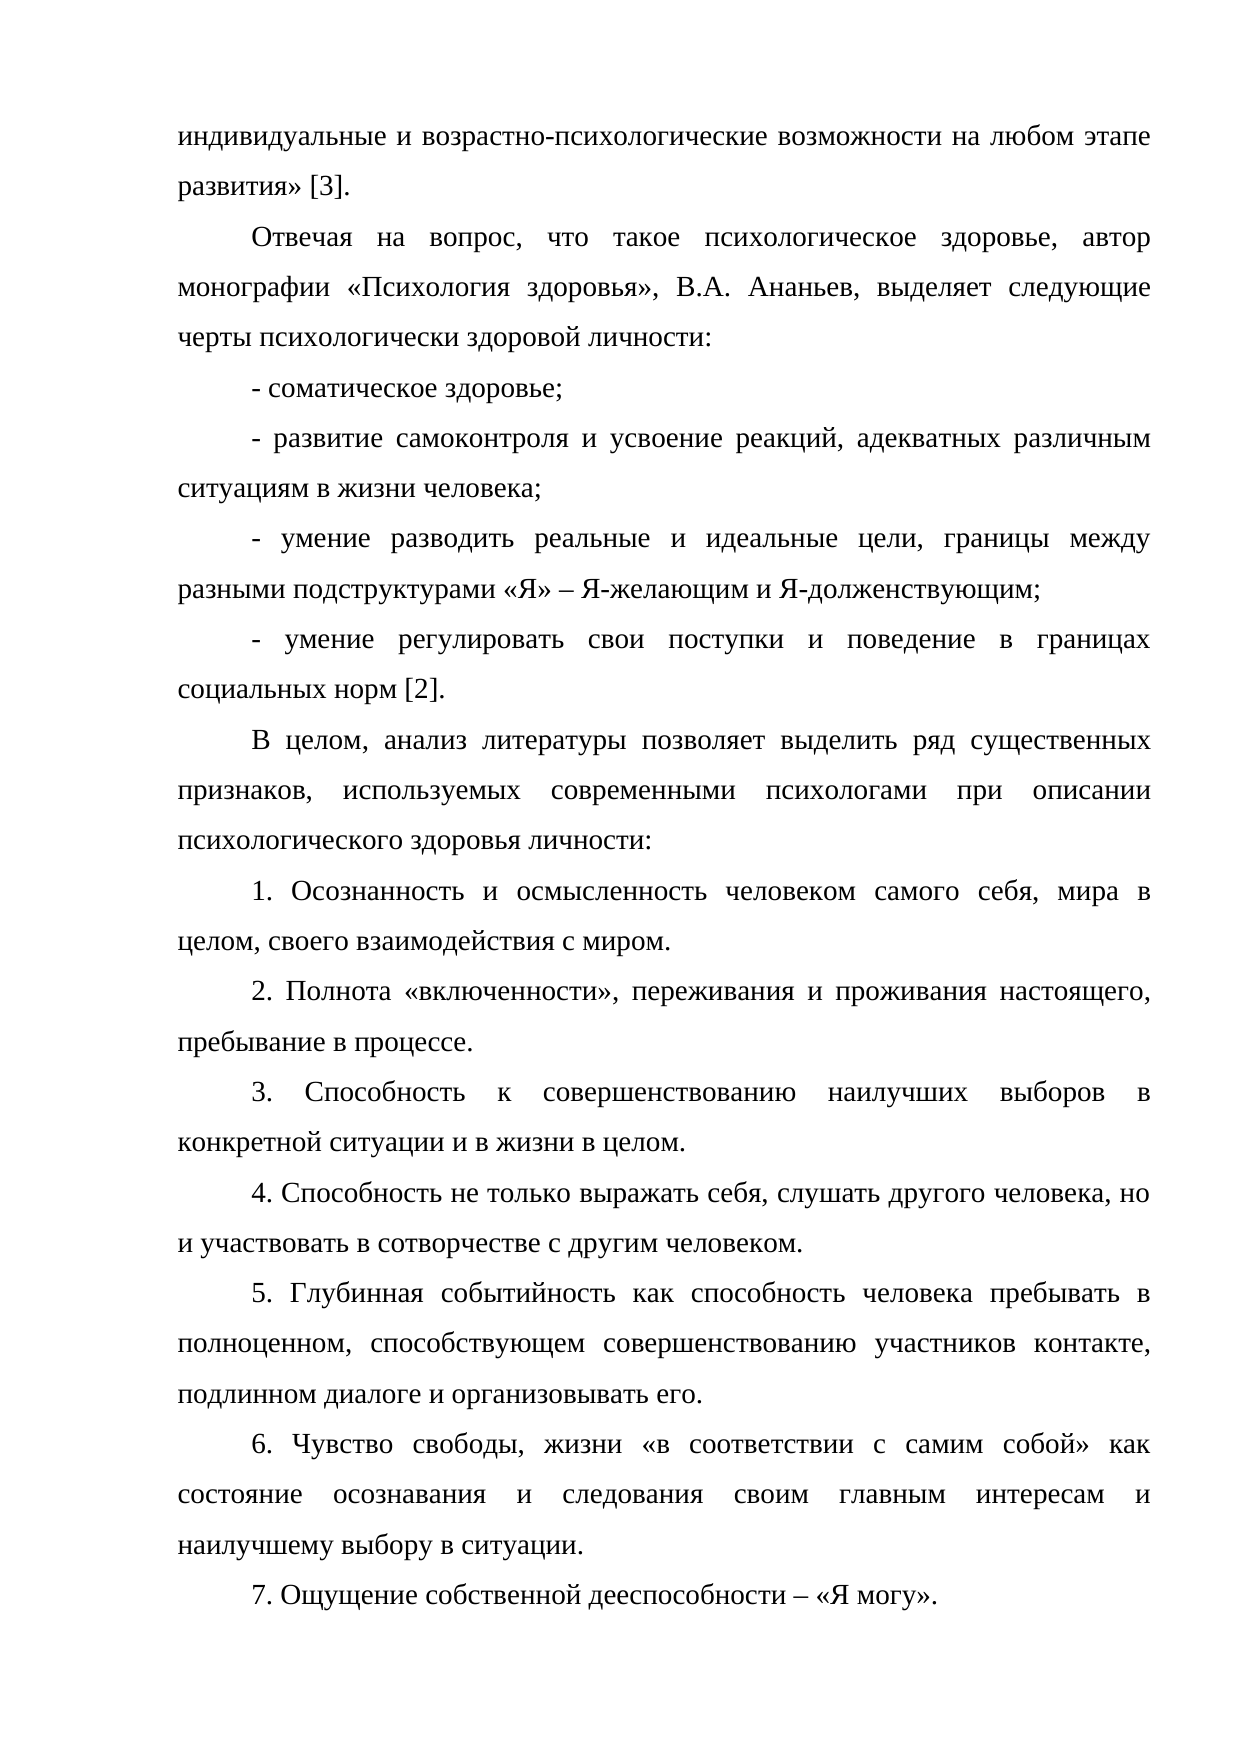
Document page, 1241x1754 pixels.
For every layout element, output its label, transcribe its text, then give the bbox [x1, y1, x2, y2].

text - развитие самоконтроля и усвоение реакций, адекватных различным ситуациям в жизни человека; [177, 420, 1152, 504]
text 2. Полнота «включенности», переживания и проживания настоящего, пребывание в процессе. [177, 973, 1152, 1057]
text 6. Чувство свободы, жизни «в соответствии с самим собой» как состояние осознавания и следования своим главным интересам и наилучшему выбору в ситуации. [177, 1426, 1152, 1560]
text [177, 118, 1152, 202]
text 7. Ощущение собственной дееспособности – «Я могу». [177, 1577, 1152, 1611]
text 4. Способность не только выражать себя, слушать другого человека, но и участвовать в сотворчестве с другим человеком. [177, 1175, 1152, 1258]
text Отвечая на вопрос, что такое психологическое здоровье, автор монографии «Психология здоровья», В.А. Ананьев, выделяет следующие черты психологически здоровой личности: [177, 219, 1152, 353]
text 5. Глубинная событийность как способность человека пребывать в полноценном, способствующем совершенствованию участников контакте, подлинном диалоге и организовывать его. [177, 1275, 1152, 1409]
text - соматическое здоровье; [177, 370, 1152, 403]
text 3. Способность к совершенствованию наилучших выборов в конкретной ситуации и в жизни в целом. [177, 1074, 1152, 1158]
text В целом, анализ литературы позволяет выделить ряд существенных признаков, используемых современными психологами при описании психологического здоровья личности: [177, 722, 1152, 856]
text 1. Осознанность и осмысленность человеком самого себя, мира в целом, своего взаимодействия с миром. [177, 873, 1152, 957]
text - умение регулировать свои поступки и поведение в границах социальных норм [2]. [177, 621, 1152, 705]
text - умение разводить реальные и идеальные цели, границы между разными подструктурами «Я» – Я-желающим и Я-долженствующим; [177, 521, 1152, 604]
